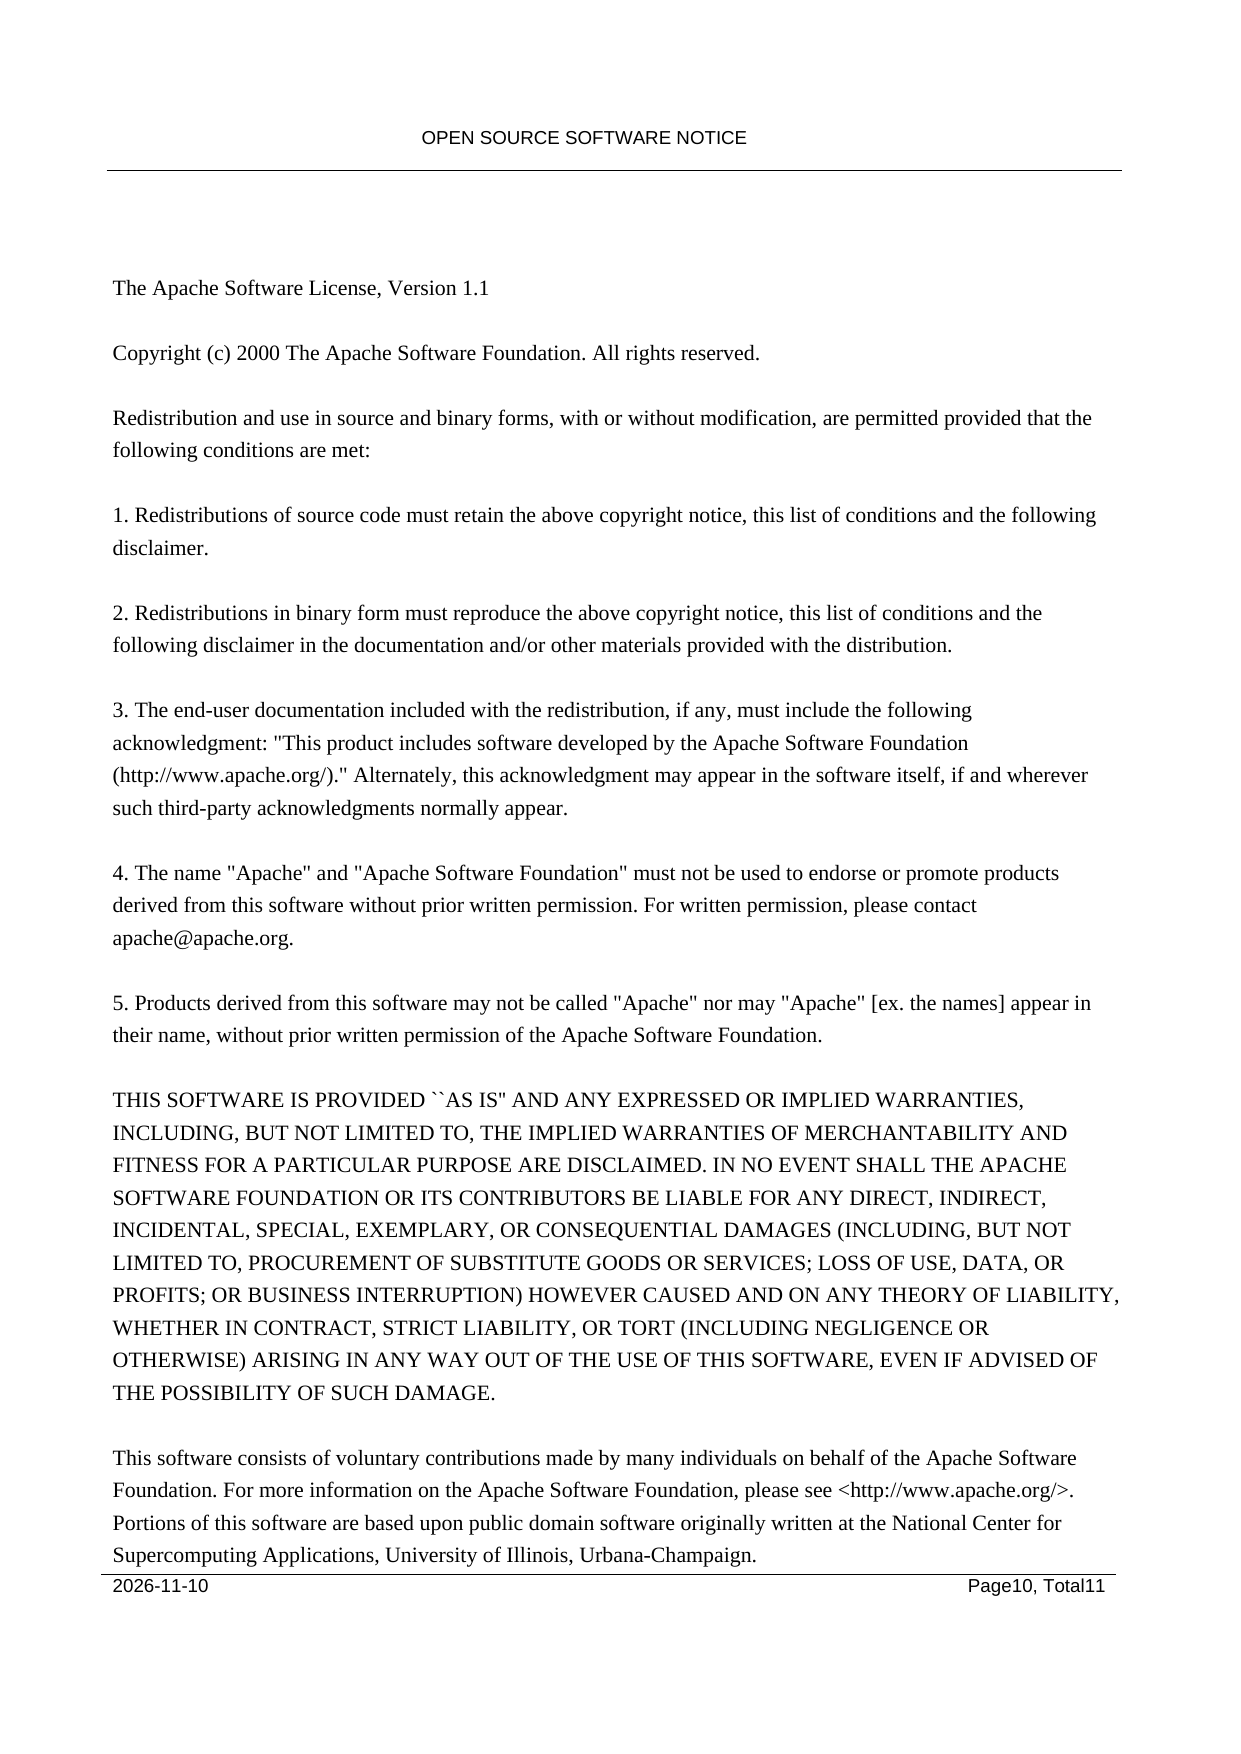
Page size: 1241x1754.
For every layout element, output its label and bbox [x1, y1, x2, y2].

text [112, 206, 1128, 1571]
